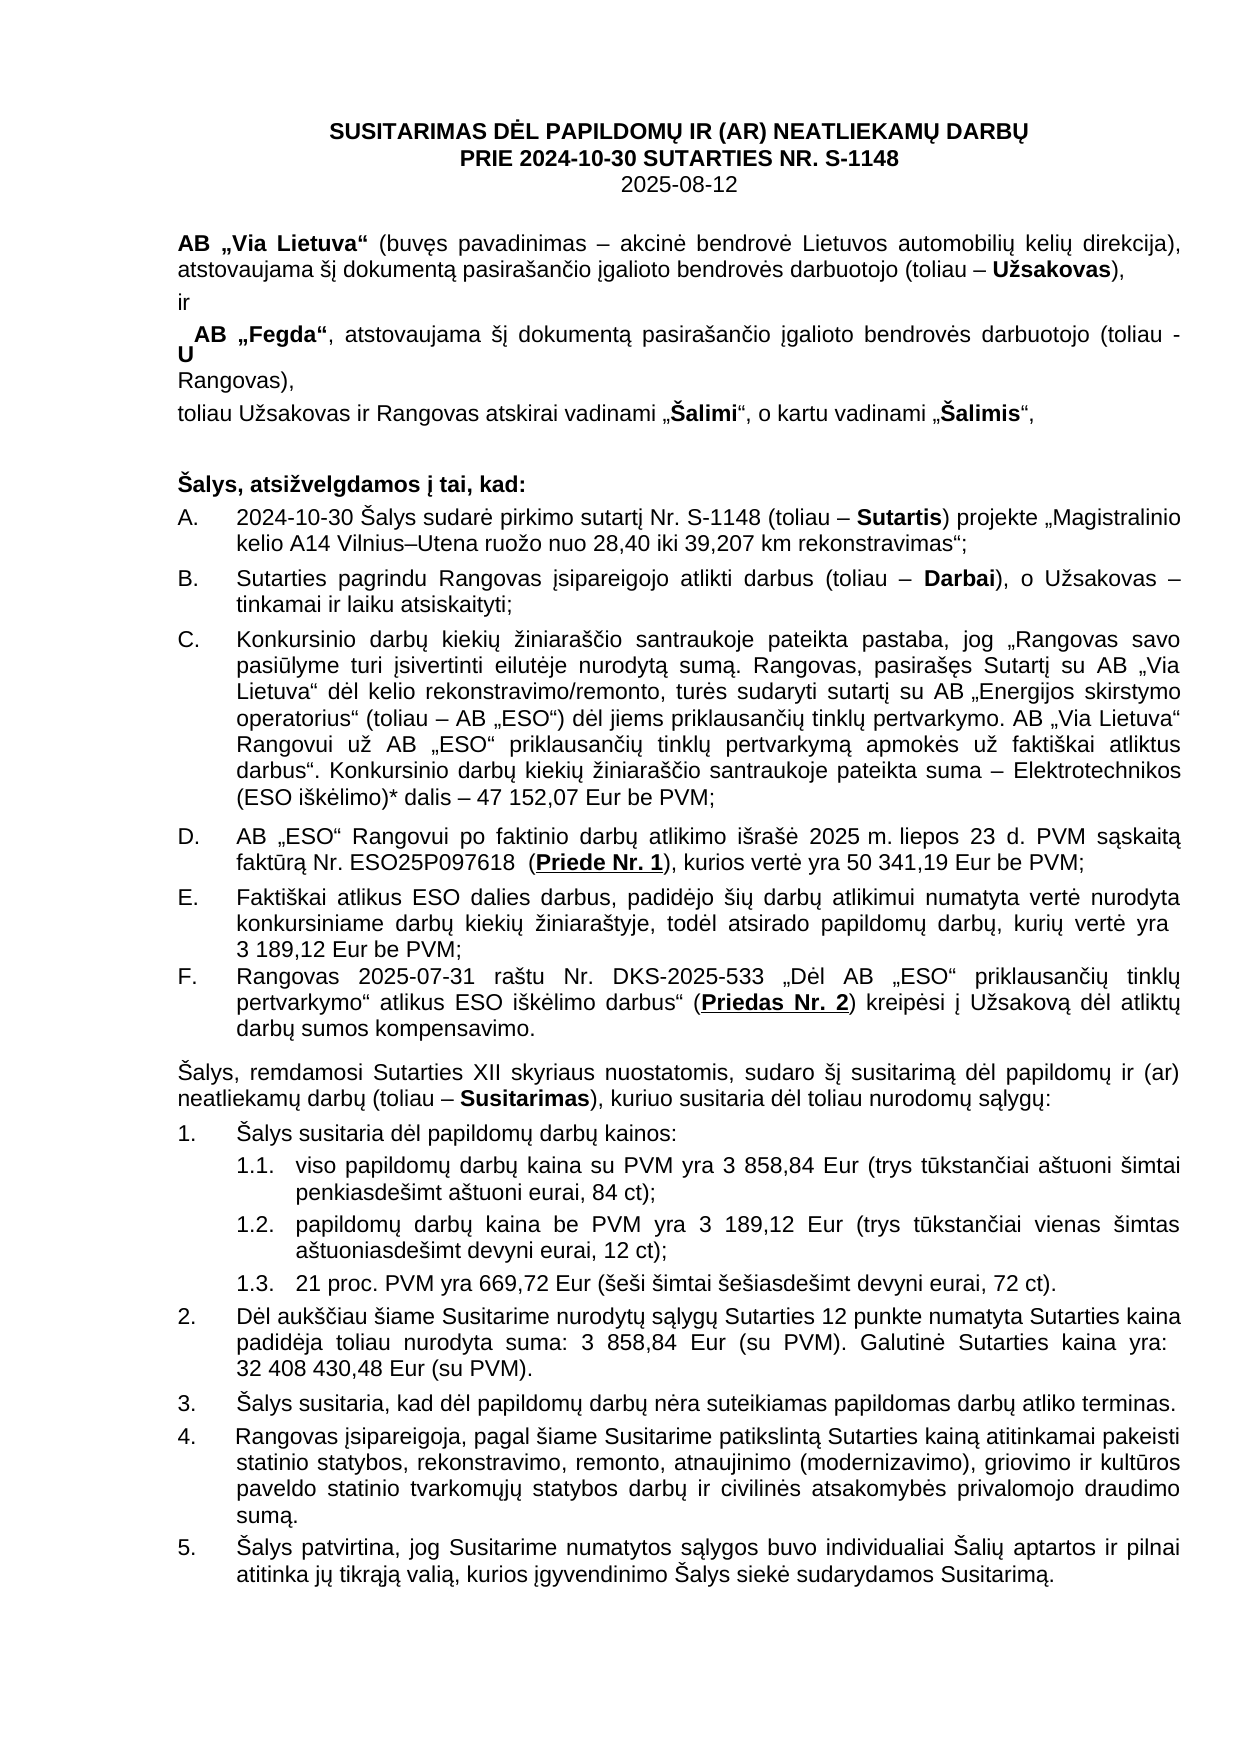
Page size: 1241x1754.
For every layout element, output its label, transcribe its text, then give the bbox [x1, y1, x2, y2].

list Faktiškai atlikus ESO dalies darbus, padidėjo šių darbų atlikimui numatyta vertė nurodyta konkursiniame darbų kiekių žiniaraštyje, todėl atsirado papildomų darbų, kurių vertė yra 3 189,12 Eur be PVM; [177, 884, 1181, 963]
list Šalys sudarė (toliau – Sutartis) projekte „Magistralinio kelio A14 Vilnius–Utena ruožo nuo 28,40 iki 39,207 km rekonstravimas“; [177, 503, 1181, 556]
list Šalys patvirtina, jog Susitarime numatytos sąlygos buvo individualiai Šalių aptartos ir pilnai atitinka jų tikrąją valią, kurios įgyvendinimo Šalys siekė sudarydamos Susitarimą. [177, 1534, 1181, 1587]
list Rangovas įsipareigoja, pagal šiame Susitarime patikslintą Sutarties kainą atitinkamai pakeisti statinio statybos, rekonstravimo, remonto, atnaujinimo (modernizavimo), griovimo ir kultūros paveldo statinio tvarkomųjų statybos darbų ir civilinės atsakomybės privalomojo draudimo sumą. [177, 1423, 1181, 1528]
text Šalys, remdamosi Sutarties XII skyriaus nuostatomis, sudaro šį susitarimą dėl papildomų ir (ar) neatliekamų darbų (toliau – Susitarimas), kuriuo susitaria dėl toliau nurodomų sąlygų: [177, 1058, 1181, 1111]
list Sutarties pagrindu Rangovas įsipareigojo atlikti darbus (toliau – Darbai), o Užsakovas – tinkamai ir laiku atsiskaityti; [177, 564, 1181, 617]
list viso papildomų darbų kaina su PVM yra 3 858,84 Eur (trys tūkstančiai aštuoni šimtai penkiasdešimt aštuoni eurai, 84 ct); [236, 1152, 1181, 1205]
text AB „Via Lietuva“ (buvęs pavadinimas – akcinė bendrovė Lietuvos automobilių kelių direkcija), atstovaujama šį dokumentą pasirašančio įgalioto bendrovės darbuotojo (toliau – ), [177, 230, 1181, 282]
text ir [177, 289, 1181, 315]
list Dėl aukščiau šiame Susitarime nurodytų sąlygų Sutarties 12 punkte numatyta Sutarties kaina toliau nurodyta suma: 3 858,84 Eur (su PVM). Galutinė Sutarties kaina yra: 32 408 430,48 Eur (su PVM). [177, 1303, 1181, 1382]
list 21 proc. PVM yra 669,72 Eur (šeši šimtai šešiasdešimt devyni eurai, 72 ct). [236, 1270, 1181, 1296]
list AB „ESO“ Rangovui po faktinio darbų atlikimo išrašė 2025 m. liepos 23 d. PVM sąskaitą faktūrą Nr. ESO25P097618 (Priede Nr. 1), kurios vertė yra 50 341,19 Eur be PVM; [177, 823, 1181, 875]
text SUSITARIMAS DĖL PAPILDOMŲ IR (AR) NEATLIEKAMŲ DARBŲ [177, 118, 1181, 144]
text Šalys, atsižvelgdamos į tai, kad: [177, 471, 1181, 497]
list susitaria dėl kainos: [177, 1119, 1181, 1146]
text 2025-08-12 [177, 171, 1181, 197]
list papildomų darbų kaina be PVM yra 3 189,12 Eur (trys tūkstančiai vienas šimtas aštuoniasdešimt devyni eurai, 12 ct); [236, 1211, 1181, 1264]
list Konkursinio darbų kiekių žiniaraščio santraukoje pateikta pastaba, jog „Rangovas savo pasiūlyme turi įsivertinti eilutėje nurodytą sumą. Rangovas, pasirašęs Sutartį su AB „Via Lietuva“ dėl kelio rekonstravimo/remonto, turės sudaryti sutartį su AB „Energijos skirstymo operatorius“ (toliau – AB „ESO“) dėl jiems priklausančių tinklų pertvarkymo. AB „Via Lietuva“ Rangovui už AB „ESO“ priklausančių tinklų pertvarkymą apmokės už faktiškai atliktus darbus“. Konkursinio darbų kiekių žiniaraščio santraukoje pateikta suma – Elektrotechnikos (ESO iškėlimo)* dalis – 47 152,07 Eur be PVM; [177, 626, 1181, 810]
text toliau Užsakovas ir Rangovas atskirai vadinami „Šalimi“, o kartu vadinami „Šalimis“, [177, 399, 1181, 426]
text PRIE 2024-10-30 SUTARTIES NR. S-1148 [177, 144, 1181, 171]
list susitaria, kad dėl papildomų darbų nėra suteikiamas papildomas darbų atliko terminas. [177, 1390, 1181, 1416]
text UAB „Fegda“, atstovaujama šį dokumentą pasirašančio įgalioto bendrovės darbuotojo (toliau - Rangovas), [177, 321, 1181, 393]
list Rangovas 2025-07-31 raštu Nr. DKS-2025-533 „Dėl AB „ESO“ priklausančių tinklų pertvarkymo“ atlikus ESO iškėlimo darbus“ (Priedas Nr. 2) kreipėsi į Užsakovą dėl atliktų darbų sumos kompensavimo. [177, 963, 1181, 1042]
